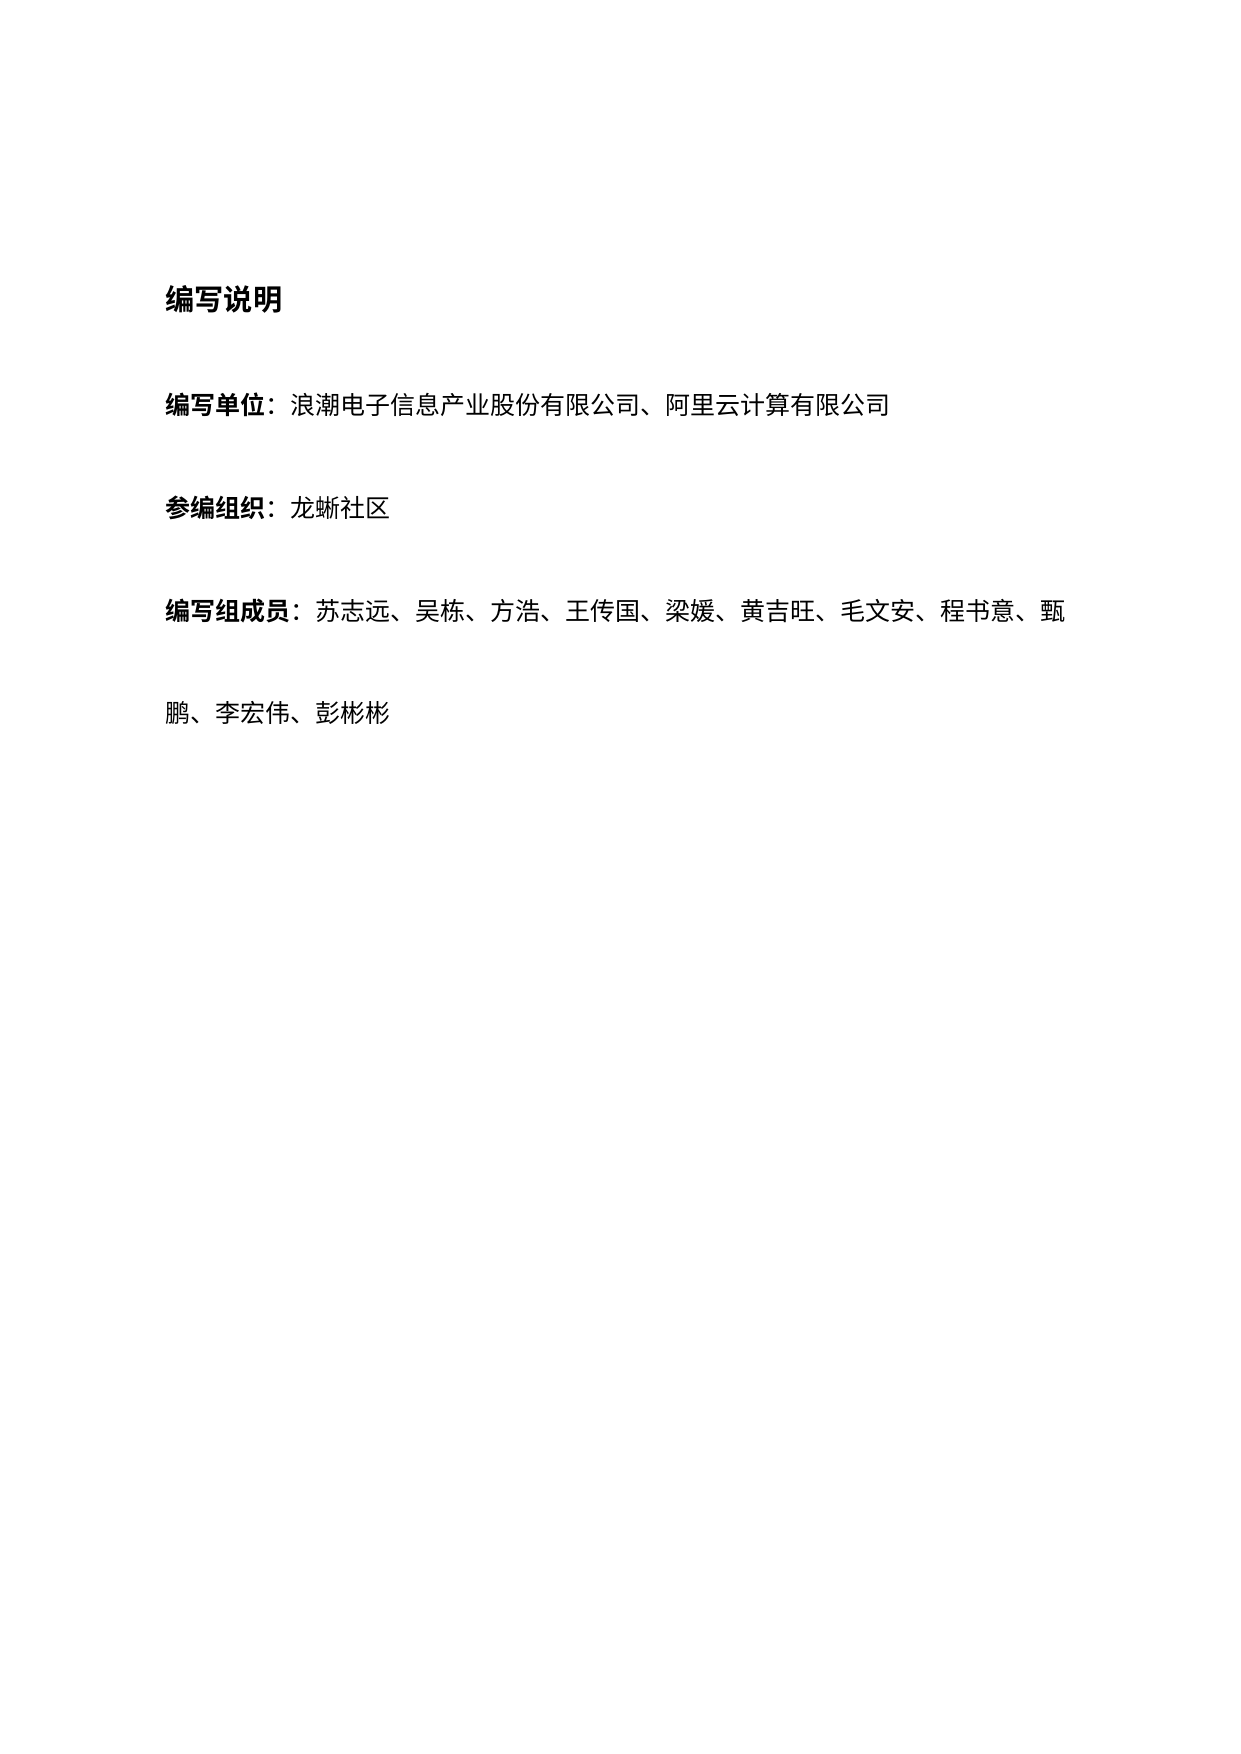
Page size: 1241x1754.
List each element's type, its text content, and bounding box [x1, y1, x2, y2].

text 编写组成员：苏志远、吴栋、方浩、王传国、梁媛、黄吉旺、毛文安、程书意、甄鹏、李宏伟、彭彬彬 [165, 576, 1075, 746]
text 编写单位：浪潮电子信息产业股份有限公司、阿里云计算有限公司 [165, 370, 1075, 438]
text 参编组织：龙蜥社区 [165, 473, 1075, 541]
text 编写说明 [165, 264, 1075, 332]
